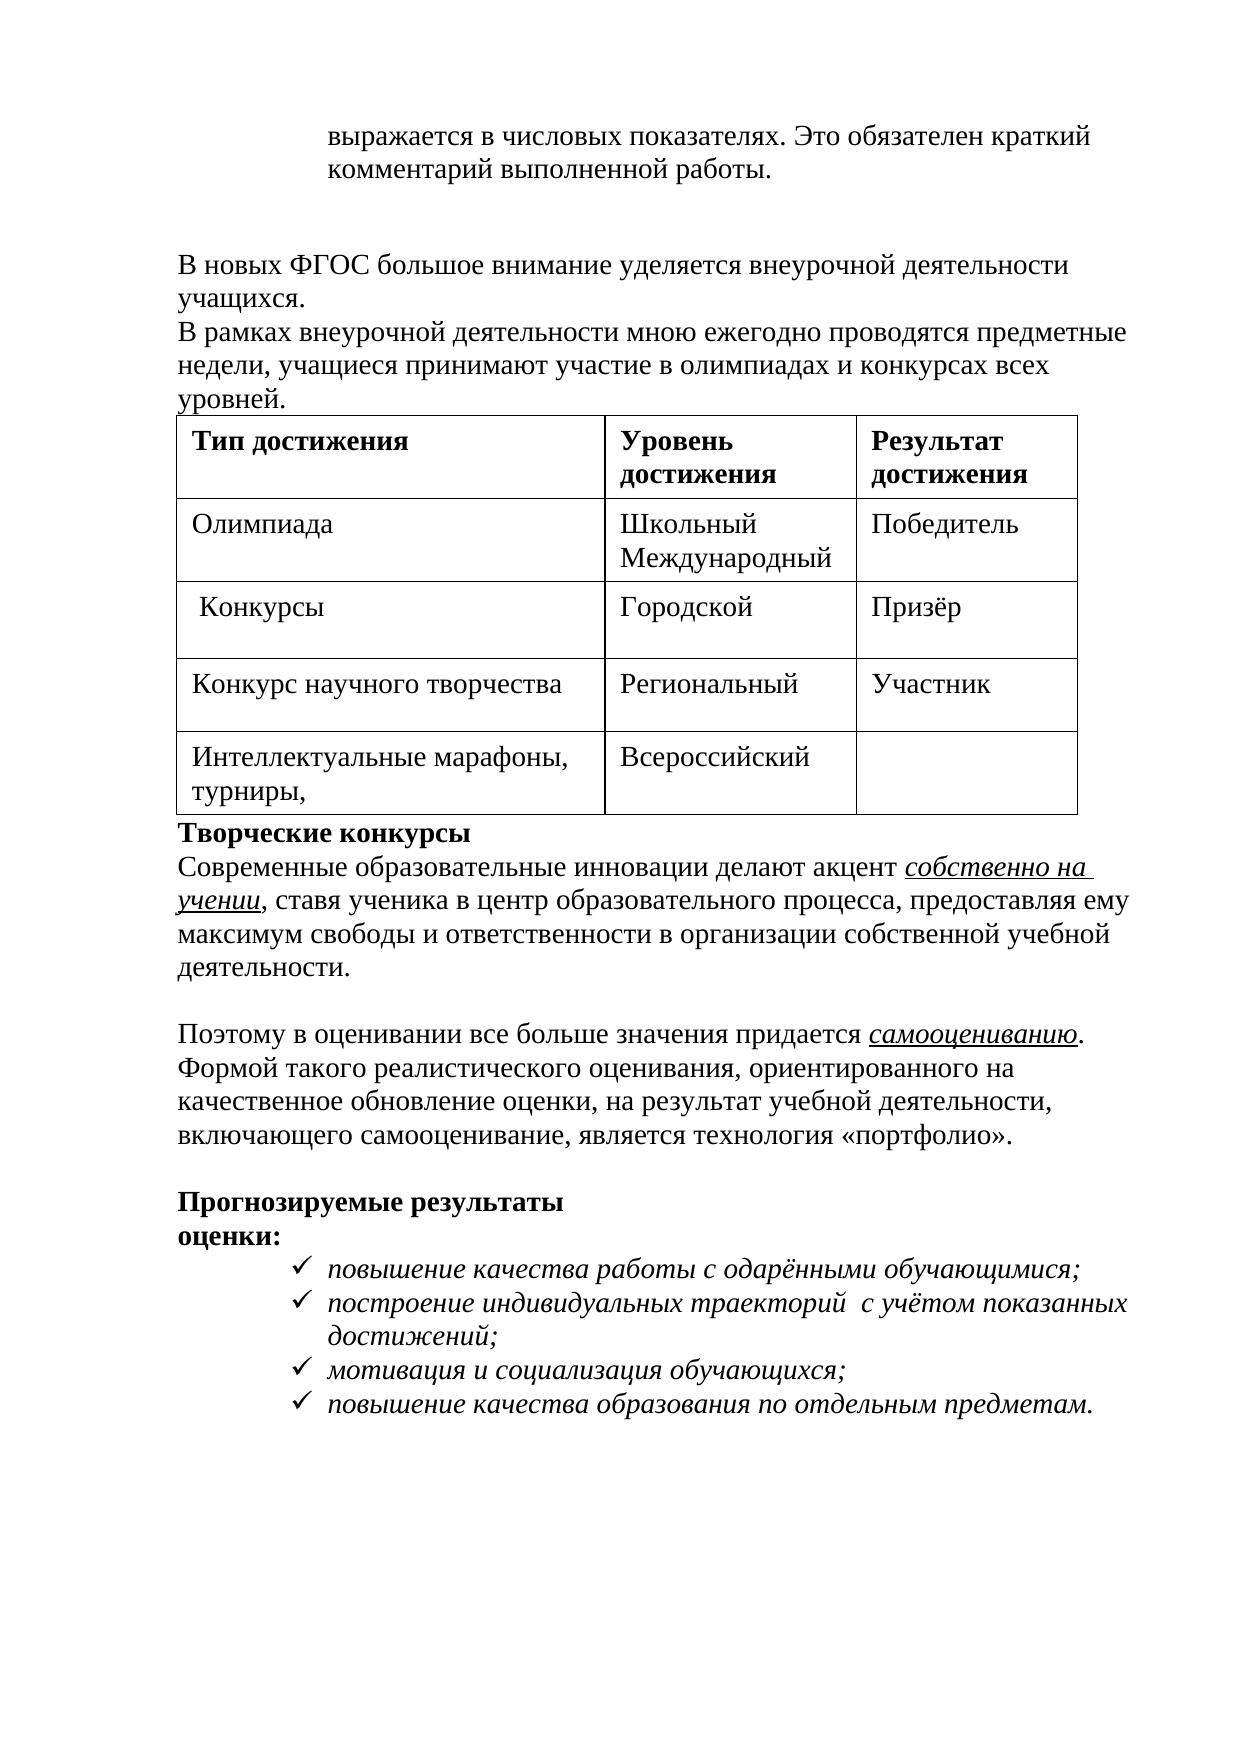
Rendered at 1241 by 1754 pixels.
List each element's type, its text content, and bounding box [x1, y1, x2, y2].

table_cell Городской [606, 582, 856, 658]
list повышение качества работы с одарёнными обучающимися; [290, 1251, 1152, 1285]
text Поэтому в оценивании все больше значения придается самооцениванию. [177, 1016, 1152, 1050]
table_cell Конкурс научного творчества [177, 659, 604, 731]
text Творческие конкурсы [177, 815, 1152, 849]
text Прогнозируемые результаты оценки: [177, 1184, 1152, 1251]
list повышение качества образования по отдельным предметам. [290, 1386, 1152, 1419]
table_cell Призёр [857, 582, 1077, 658]
table_cell Победитель [857, 499, 1077, 581]
table_cell Школьный Международный [606, 499, 856, 581]
text Современные образовательные инновации делают акцент собственно на учении, ставя ученика в центр образовательного процесса, предоставляя ему максимум свободы и ответственности в организации собственной учебной деятельности. [177, 849, 1152, 983]
text В новых ФГОС большое внимание уделяется внеурочной деятельности учащихся. [177, 247, 1152, 314]
table_cell Конкурсы [177, 582, 604, 658]
table_cell Региональный [606, 659, 856, 731]
table_cell Олимпиада [177, 499, 604, 581]
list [327, 118, 1152, 185]
table_cell Всероссийский [606, 732, 856, 814]
table_cell [857, 732, 1077, 814]
table_cell Интеллектуальные марафоны, турниры, [177, 732, 604, 814]
table_header Результат достижения [857, 416, 1077, 498]
list мотивация и социализация обучающихся; [290, 1352, 1152, 1386]
text В рамках внеурочной деятельности мною ежегодно проводятся предметные недели, учащиеся принимают участие в олимпиадах и конкурсах всех уровней. [177, 314, 1152, 414]
table_cell Участник [857, 659, 1077, 731]
list построение индивидуальных траекторий с учётом показанных достижений; [290, 1285, 1152, 1352]
table_header Уровень достижения [606, 416, 856, 498]
table_header Тип достижения [177, 416, 604, 498]
text Формой такого реалистического оценивания, ориентированного на качественное обновление оценки, на результат учебной деятельности, включающего самооценивание, является технология «портфолио». [177, 1050, 1152, 1151]
